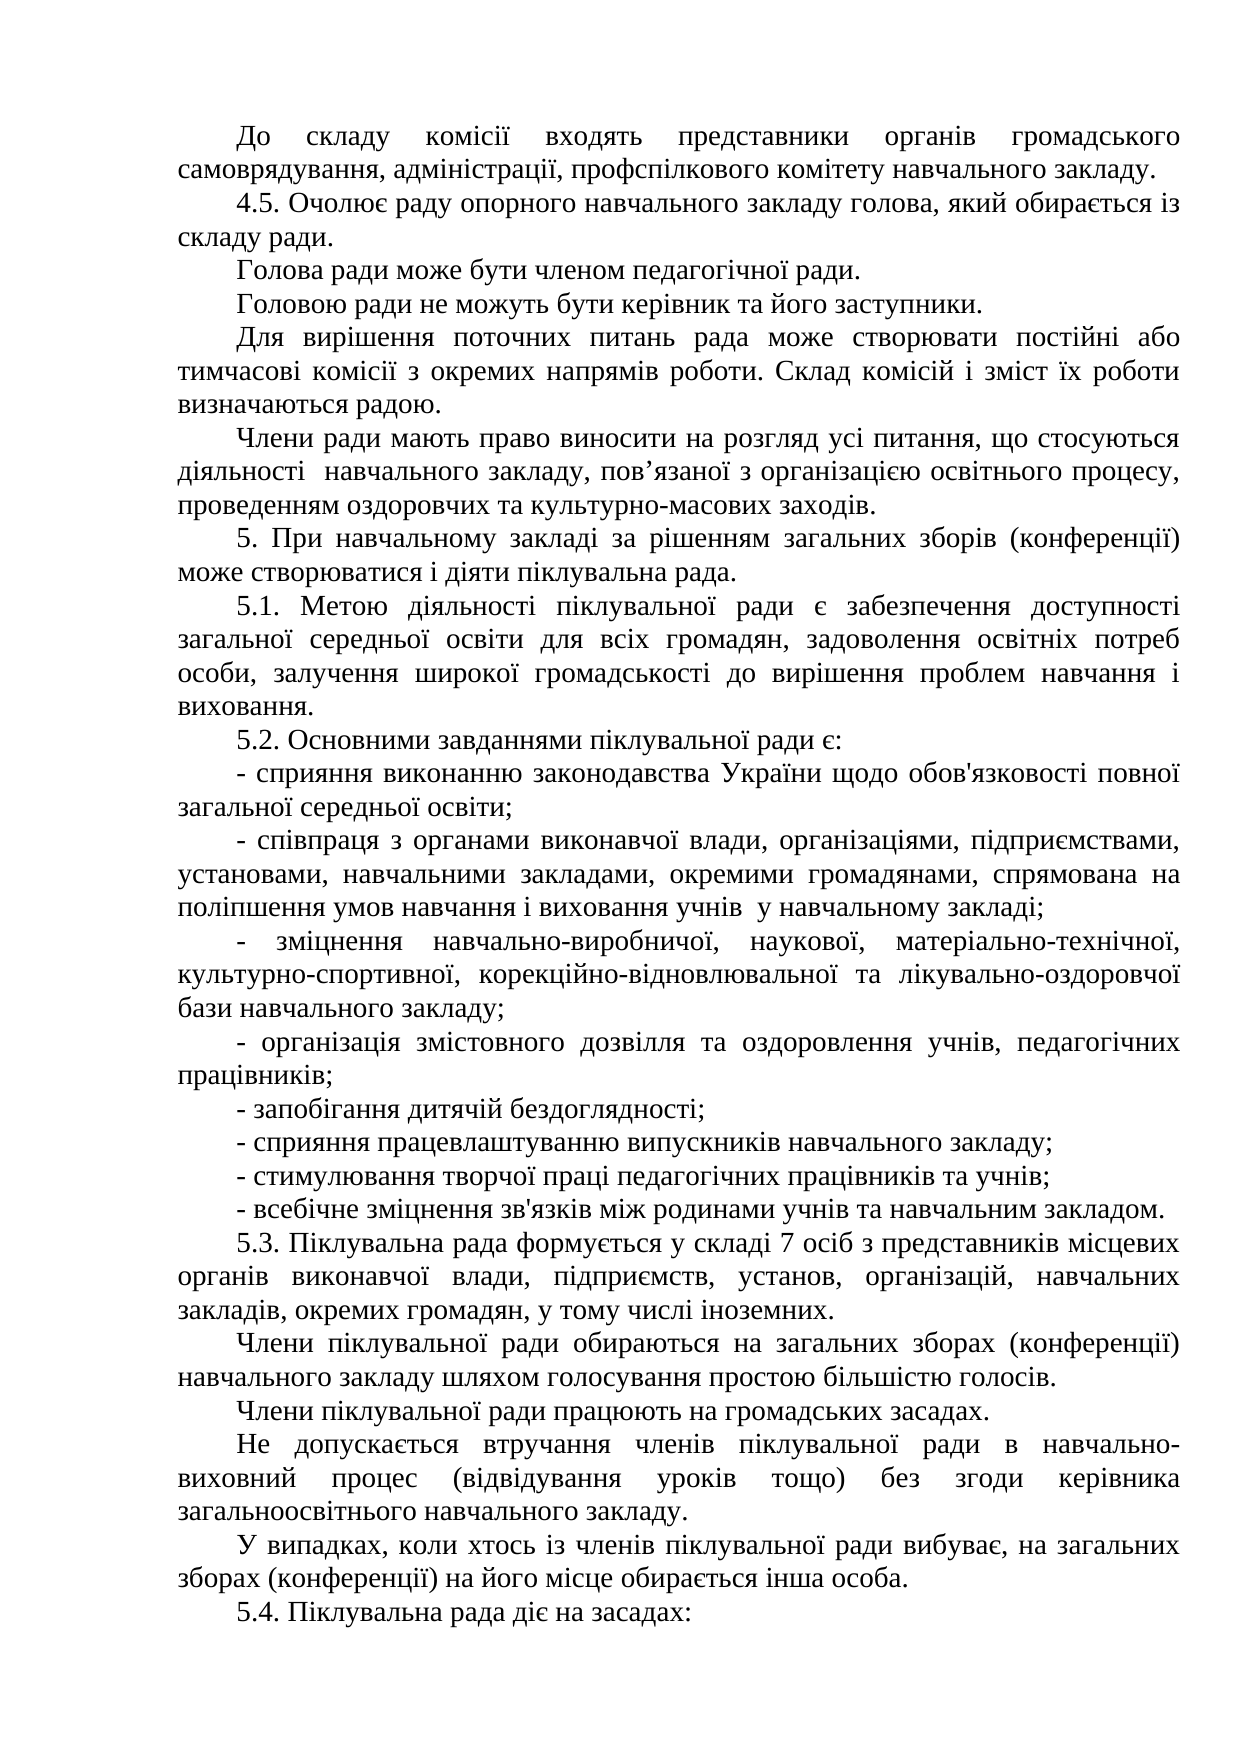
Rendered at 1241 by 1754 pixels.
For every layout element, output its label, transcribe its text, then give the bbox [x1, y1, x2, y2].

text - всебічне зміцнення зв'язків між родинами учнів та навчальним закладом. [177, 1191, 1181, 1225]
text 5.2. Основними завданнями піклувальної ради є: [177, 722, 1181, 755]
text Голова ради може бути членом педагогічної ради. [177, 252, 1181, 286]
text 5.1. Метою діяльності піклувальної ради є забезпечення доступності загальної середньої освіти для всіх громадян, задоволення освітніх потреб особи, залучення широкої громадськості до вирішення проблем навчання і виховання. [177, 588, 1181, 722]
text Для вирішення поточних питань рада може створювати постійні або тимчасові комісії з окремих напрямів роботи. Склад комісій і зміст їх роботи визначаються радою. [177, 319, 1181, 420]
text Головою ради не можуть бути керівник та його заступники. [177, 286, 1181, 319]
text - зміцнення навчально-виробничої, наукової, матеріально-технічної, культурно-спортивної, корекційно-відновлювальної та лікувально-оздоровчої бази навчального закладу; [177, 923, 1181, 1024]
text - сприяння працевлаштуванню випускників навчального закладу; [177, 1124, 1181, 1158]
text 4.5. Очолює раду опорного навчального закладу голова, який обирається із складу ради. [177, 185, 1181, 252]
text - запобігання дитячій бездоглядності; [177, 1091, 1181, 1124]
text Не допускається втручання членів піклувальної ради в навчально-виховний процес (відвідування уроків тощо) без згоди керівника загальноосвітнього навчального закладу. [177, 1426, 1181, 1527]
text До складу комісії входять представники органів громадського самоврядування, адміністрації, профспілкового комітету навчального закладу. [177, 118, 1181, 185]
text 5. При навчальному закладі за рішенням загальних зборів (конференції) може створюватися і діяти піклувальна рада. [177, 521, 1181, 588]
text Члени піклувальної ради обираються на загальних зборах (конференції) навчального закладу шляхом голосування простою більшістю голосів. [177, 1326, 1181, 1393]
text 5.3. Піклувальна рада формується у складі 7 осіб з представників місцевих органів виконавчої влади, підприємств, установ, організацій, навчальних закладів, окремих громадян, у тому числі іноземних. [177, 1225, 1181, 1326]
text - стимулювання творчої праці педагогічних працівників та учнів; [177, 1158, 1181, 1191]
text Члени піклувальної ради працюють на громадських засадах. [177, 1393, 1181, 1426]
text 5.4. Піклувальна рада діє на засадах: [177, 1594, 1181, 1627]
text - організація змістовного дозвілля та оздоровлення учнів, педагогічних працівників; [177, 1024, 1181, 1091]
text У випадках, коли хтось із членів піклувальної ради вибуває, на загальних зборах (конференції) на його місце обирається інша особа. [177, 1527, 1181, 1594]
text Члени ради мають право виносити на розгляд усі питання, що стосуються діяльності навчального закладу, пов’язаної з організацією освітнього процесу, проведенням оздоровчих та культурно-масових заходів. [177, 420, 1181, 521]
text - сприяння виконанню законодавства України щодо обов'язковості повної загальної середньої освіти; [177, 755, 1181, 822]
text - співпраця з органами виконавчої влади, організаціями, підприємствами, установами, навчальними закладами, окремими громадянами, спрямована на поліпшення умов навчання і виховання учнів у навчальному закладі; [177, 822, 1181, 923]
